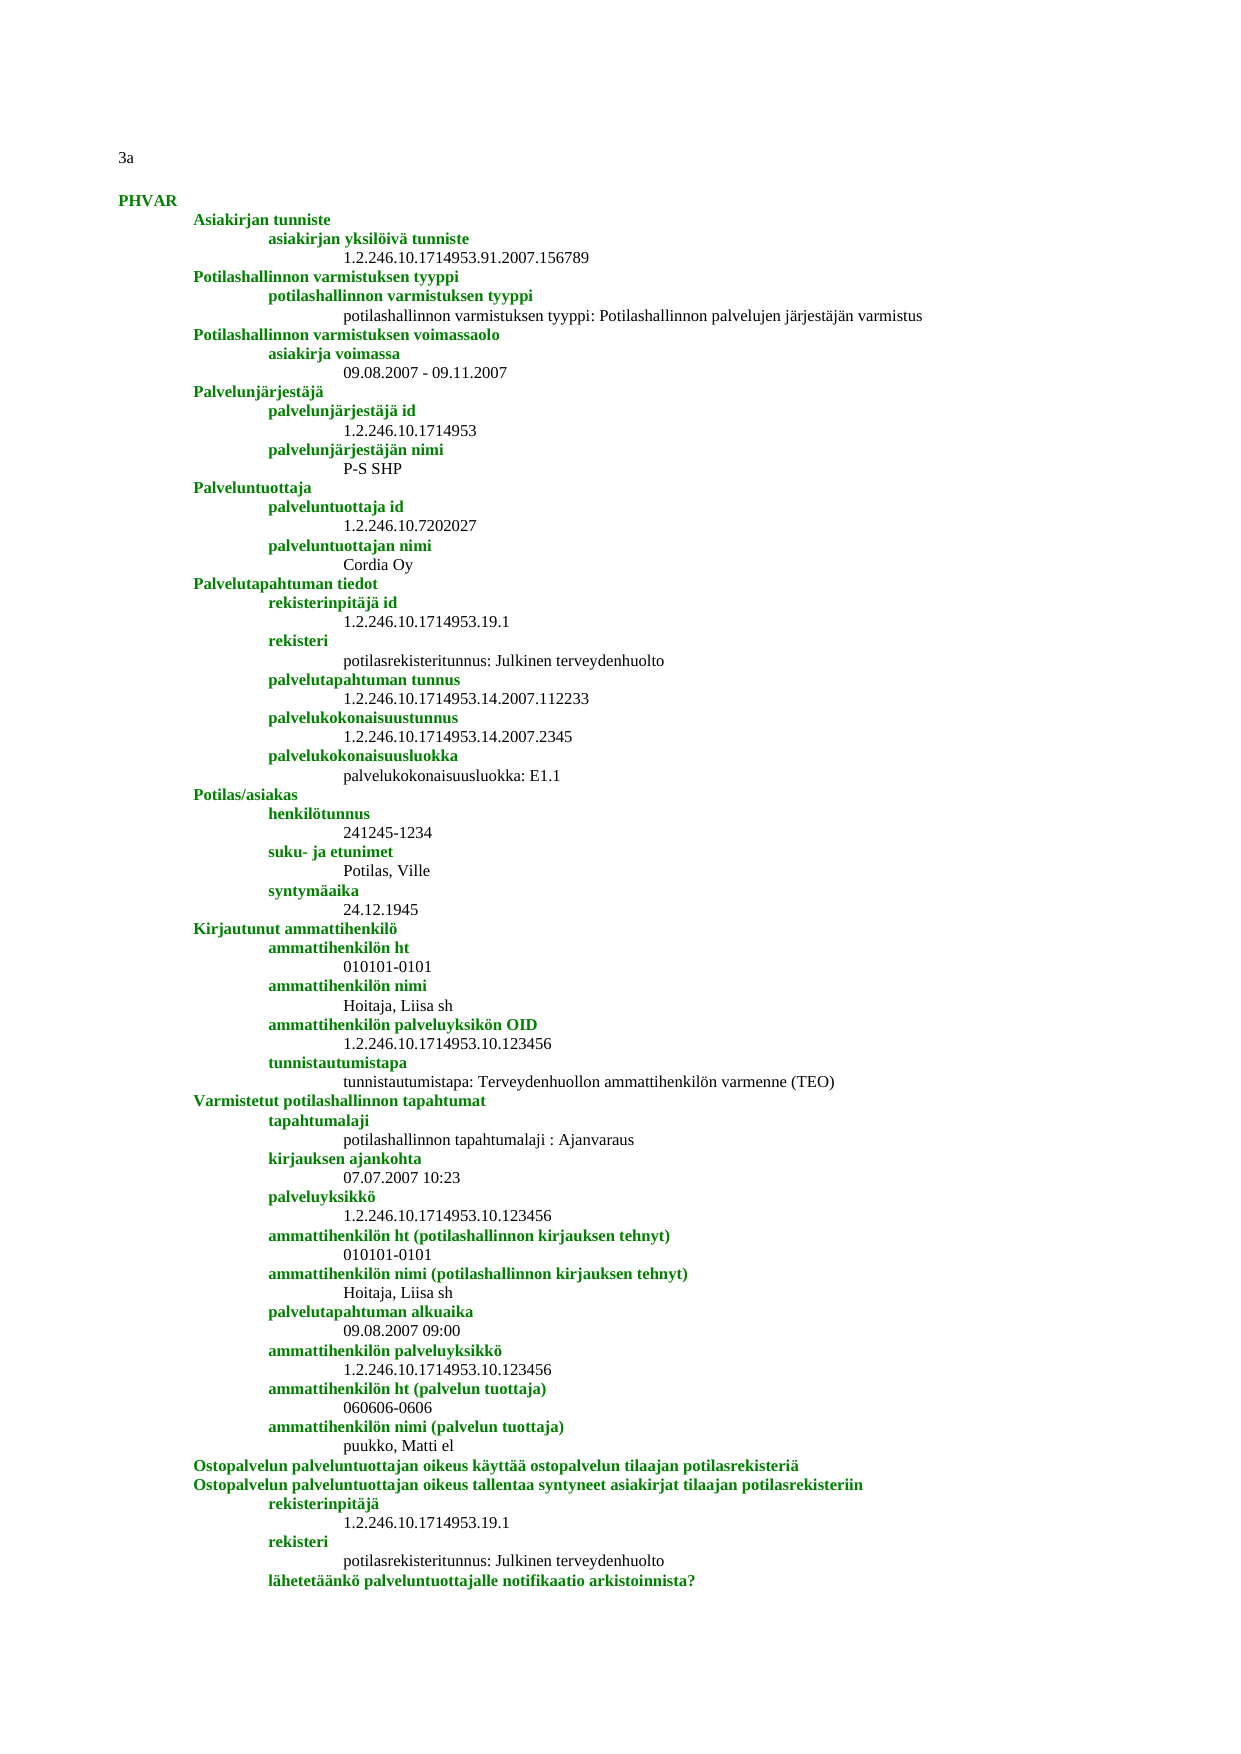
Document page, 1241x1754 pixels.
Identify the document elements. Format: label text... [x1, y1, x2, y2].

text 09.08.2007 09:00 [343, 1321, 1122, 1340]
text 1.2.246.10.1714953.10.123456 [343, 1034, 1122, 1053]
text ammattihenkilön palveluyksikön OID [268, 1014, 1122, 1034]
text 010101-0101 [343, 1244, 1122, 1264]
text ammattihenkilön palveluyksikkö [268, 1340, 1122, 1359]
text 3a [118, 148, 1122, 167]
text potilashallinnon tapahtumalaji : Ajanvaraus [343, 1129, 1122, 1149]
text Hoitaja, Liisa sh [343, 1283, 1122, 1302]
text ammattihenkilön ht (palvelun tuottaja) [268, 1379, 1122, 1398]
text 24.12.1945 [343, 899, 1122, 919]
text Hoitaja, Liisa sh [343, 995, 1122, 1014]
text 241245-1234 [343, 823, 1122, 842]
text asiakirjan yksilöivä tunniste [268, 229, 1122, 248]
text palvelukokonaisuusluokka [268, 746, 1122, 765]
text 1.2.246.10.1714953 [343, 420, 1122, 439]
text palveluntuottaja id [268, 497, 1122, 516]
text rekisteri [268, 1532, 1122, 1551]
text Potilashallinnon varmistuksen voimassaolo [193, 324, 1122, 344]
text Potilas/asiakas [193, 784, 1122, 804]
text Asiakirjan tunniste [193, 209, 1122, 229]
text ammattihenkilön nimi (potilashallinnon kirjauksen tehnyt) [268, 1264, 1122, 1283]
text 1.2.246.10.1714953.10.123456 [343, 1206, 1122, 1225]
text 010101-0101 [343, 957, 1122, 976]
text henkilötunnus [268, 804, 1122, 823]
text Potilas, Ville [343, 861, 1122, 880]
text palveluyksikkö [268, 1187, 1122, 1206]
text puukko, Matti el [343, 1436, 1122, 1455]
text 09.08.2007 - 09.11.2007 [343, 363, 1122, 382]
text ammattihenkilön nimi (palvelun tuottaja) [268, 1417, 1122, 1436]
text palvelunjärjestäjän nimi [268, 439, 1122, 459]
text ammattihenkilön ht (potilashallinnon kirjauksen tehnyt) [268, 1225, 1122, 1244]
text potilashallinnon varmistuksen tyyppi: Potilashallinnon palvelujen järjestäjän varmistus [343, 305, 1122, 324]
text Ostopalvelun palveluntuottajan oikeus tallentaa syntyneet asiakirjat tilaajan potilasrekisteriin [193, 1474, 1122, 1494]
text 1.2.246.10.1714953.14.2007.2345 [343, 727, 1122, 746]
text Potilashallinnon varmistuksen tyyppi [193, 267, 1122, 286]
text Cordia Oy [343, 554, 1122, 574]
text 1.2.246.10.1714953.19.1 [343, 1513, 1122, 1532]
text PHVAR [118, 190, 1122, 209]
text tunnistautumistapa [268, 1053, 1122, 1072]
text P-S SHP [343, 459, 1122, 478]
text rekisterinpitäjä [268, 1494, 1122, 1513]
text rekisteri [268, 631, 1122, 650]
text potilasrekisteritunnus: Julkinen terveydenhuolto [343, 1551, 1122, 1570]
text 1.2.246.10.1714953.19.1 [343, 612, 1122, 631]
text potilasrekisteritunnus: Julkinen terveydenhuolto [343, 650, 1122, 669]
text potilashallinnon varmistuksen tyyppi [268, 286, 1122, 305]
text 060606-0606 [343, 1398, 1122, 1417]
text 1.2.246.10.7202027 [343, 516, 1122, 535]
text palvelutapahtuman tunnus [268, 669, 1122, 689]
text tapahtumalaji [268, 1110, 1122, 1129]
text Kirjautunut ammattihenkilö [193, 919, 1122, 938]
text palvelunjärjestäjä id [268, 401, 1122, 420]
text palvelutapahtuman alkuaika [268, 1302, 1122, 1321]
text 1.2.246.10.1714953.10.123456 [343, 1359, 1122, 1379]
text suku- ja etunimet [268, 842, 1122, 861]
text 1.2.246.10.1714953.14.2007.112233 [343, 689, 1122, 708]
text rekisterinpitäjä id [268, 593, 1122, 612]
text Varmistetut potilashallinnon tapahtumat [193, 1091, 1122, 1110]
text Ostopalvelun palveluntuottajan oikeus käyttää ostopalvelun tilaajan potilasrekisteriä [193, 1455, 1122, 1474]
text lähetetäänkö palveluntuottajalle notifikaatio arkistoinnista? [268, 1570, 1122, 1589]
text syntymäaika [268, 880, 1122, 899]
text Palveluntuottaja [193, 478, 1122, 497]
text palvelukokonaisuustunnus [268, 708, 1122, 727]
text Palvelutapahtuman tiedot [193, 574, 1122, 593]
text kirjauksen ajankohta [268, 1149, 1122, 1168]
text 1.2.246.10.1714953.91.2007.156789 [343, 248, 1122, 267]
text palvelukokonaisuusluokka: E1.1 [343, 765, 1122, 784]
text Palvelunjärjestäjä [193, 382, 1122, 401]
text 07.07.2007 10:23 [343, 1168, 1122, 1187]
text asiakirja voimassa [268, 344, 1122, 363]
text ammattihenkilön ht [268, 938, 1122, 957]
text ammattihenkilön nimi [268, 976, 1122, 995]
text palveluntuottajan nimi [268, 535, 1122, 554]
text tunnistautumistapa: Terveydenhuollon ammattihenkilön varmenne (TEO) [343, 1072, 1122, 1091]
